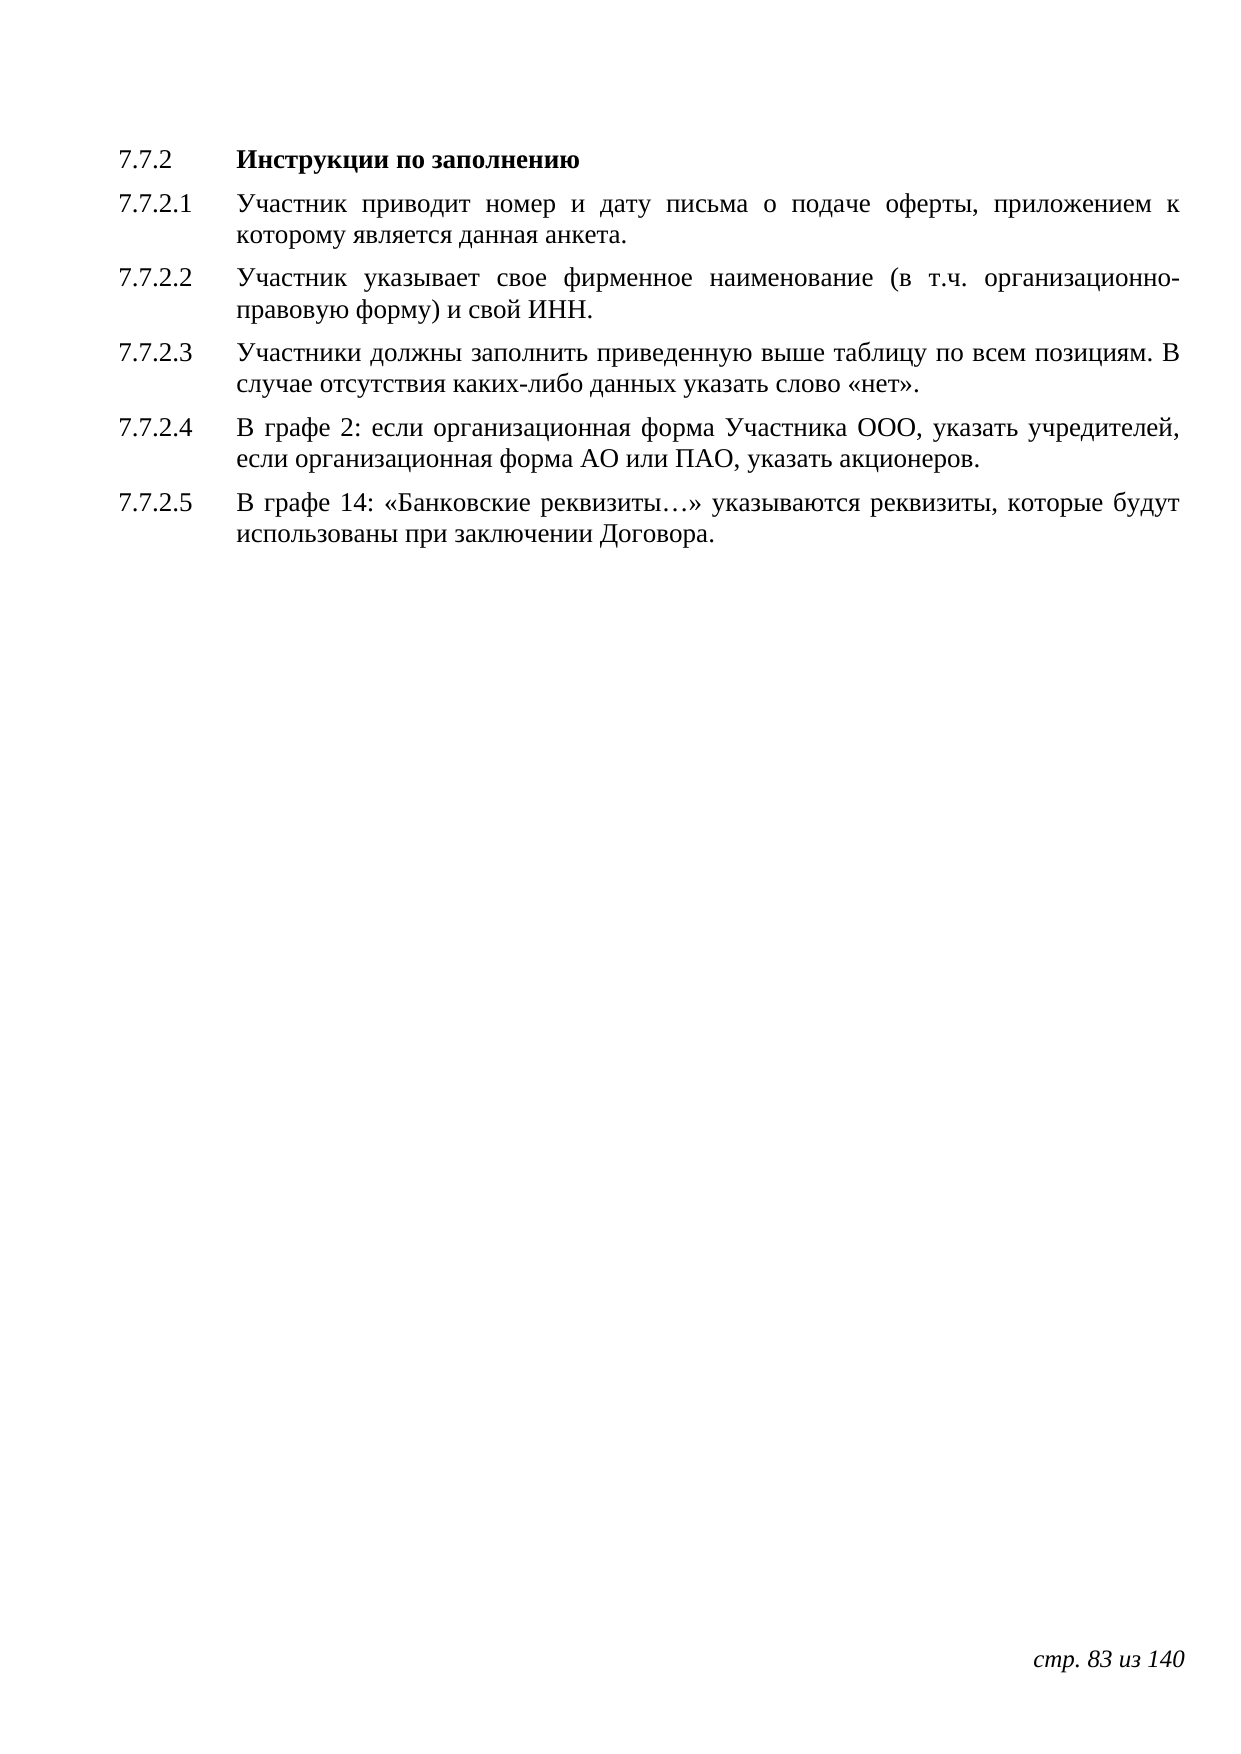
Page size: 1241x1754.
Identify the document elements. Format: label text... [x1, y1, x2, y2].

text Участник приводит номер и дату письма о подаче оферты, приложением к которому является данная анкета. [118, 187, 1181, 249]
text Участники должны заполнить приведенную выше таблицу по всем позициям. В случае отсутствия каких-либо данных указать слово «нет». [118, 336, 1181, 399]
text В графе 2: если организационная форма Участника ООО, указать учредителей, если организационная форма АО или ПАО, указать акционеров. [118, 411, 1181, 473]
text Инструкции по заполнению [118, 143, 1181, 174]
text Участник указывает свое фирменное наименование (в т.ч. организационно-правовую форму) и свой ИНН. [118, 262, 1181, 324]
text В графе 14: «Банковские реквизиты…» указываются реквизиты, которые будут использованы при заключении Договора. [118, 486, 1181, 548]
